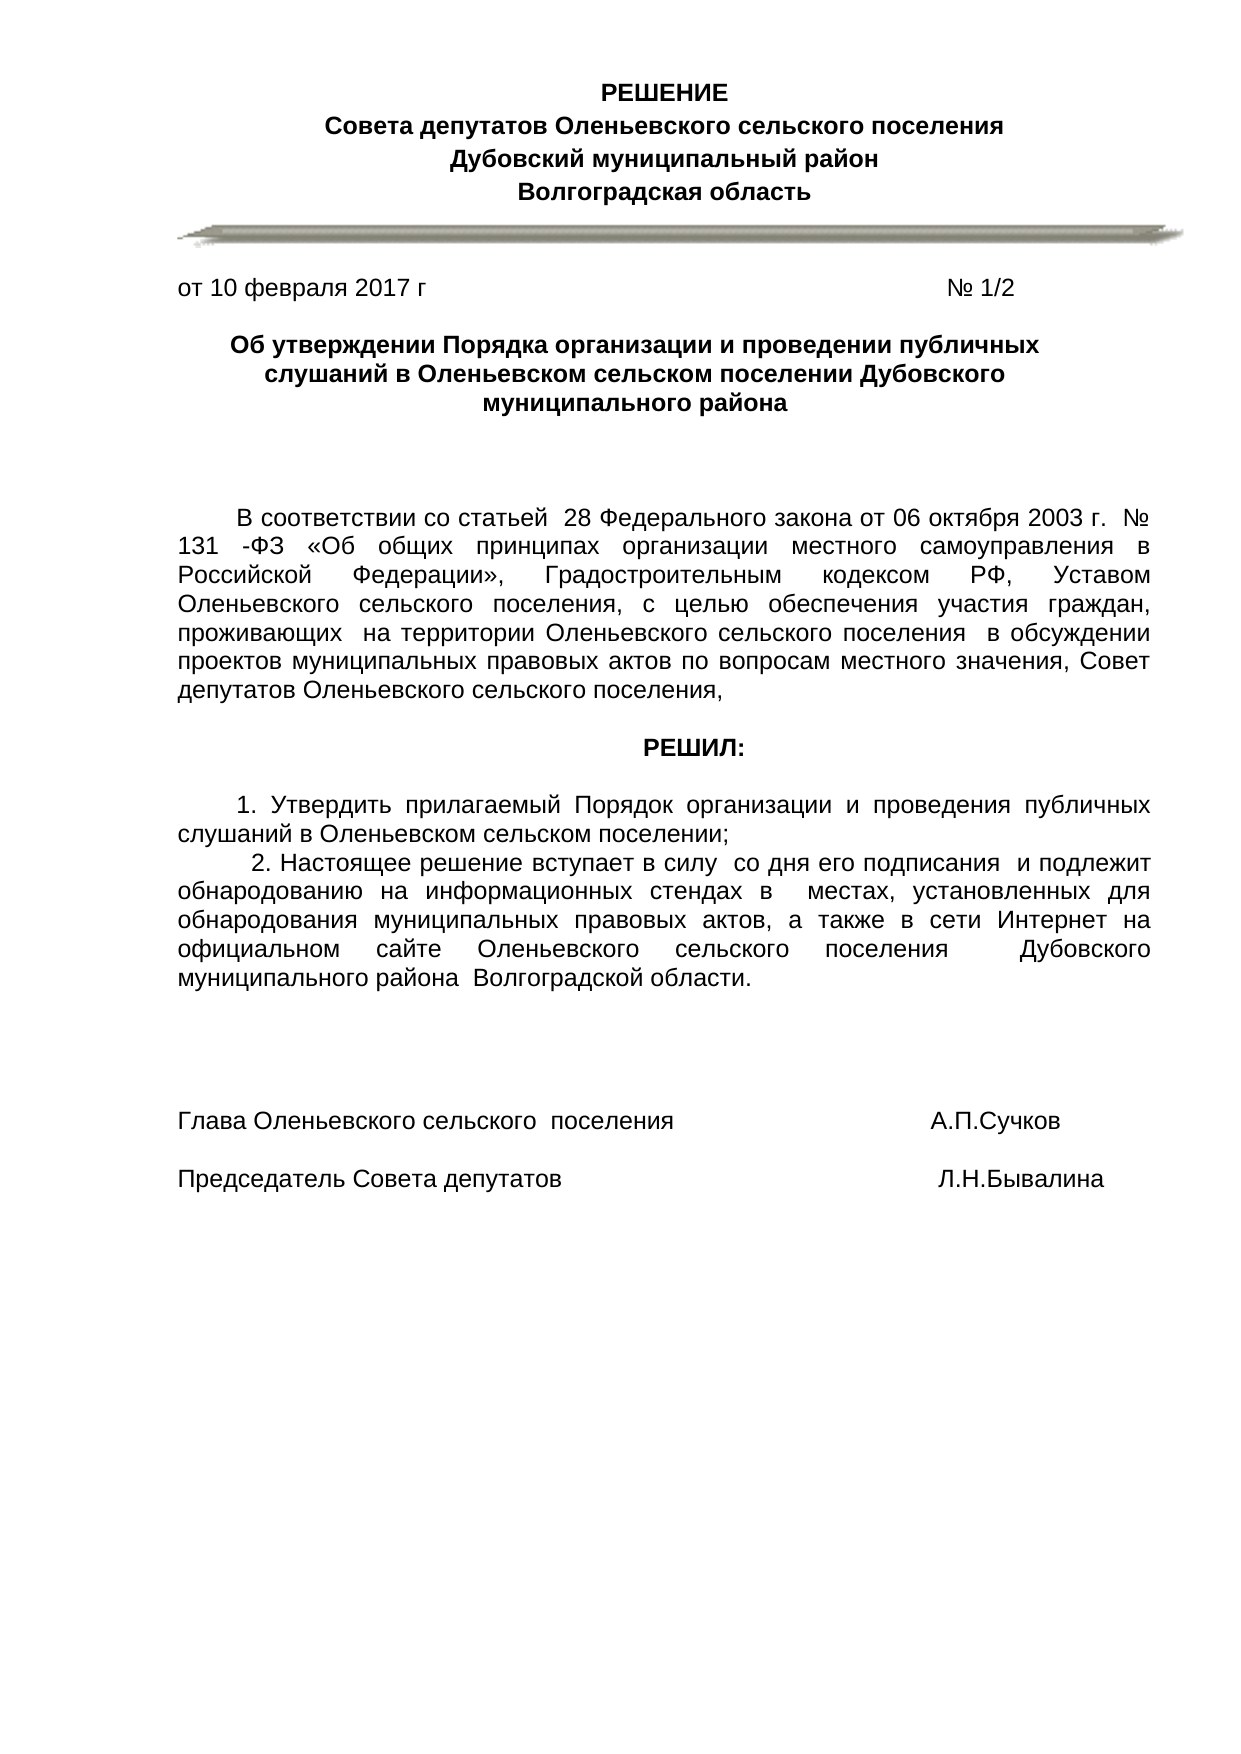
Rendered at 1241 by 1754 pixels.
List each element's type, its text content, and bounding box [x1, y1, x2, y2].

text от 10 февраля 2017 г № 1/2 [177, 272, 1152, 301]
text Совета депутатов Оленьевского сельского поселения [177, 111, 1152, 140]
text 2. Настоящее решение вступает в силу со дня его подписания и подлежит обнародованию на информационных стендах в местах, установленных для обнародования муниципальных правовых актов, а также в сети Интернет на официальном сайте Оленьевского сельского поселения Дубовского муниципального района Волгоградской области. [177, 847, 1152, 991]
text 1. Утвердить прилагаемый Порядок организации и проведения публичных слушаний в Оленьевском сельском поселении; [177, 790, 1152, 847]
text Волгоградская область [177, 177, 1152, 206]
text РЕШЕНИЕ [177, 78, 1152, 107]
text Об утверждении Порядка организации и проведении публичных слушаний в Оленьевском сельском поселении Дубовского муниципального района [177, 330, 1093, 416]
text Дубовский муниципальный район [177, 144, 1152, 173]
text Глава Оленьевского сельского поселения А.П.Сучков [177, 1106, 1152, 1135]
text Председатель Совета депутатов Л.Н.Бывалина [177, 1164, 1152, 1192]
text РЕШИЛ: [177, 732, 1152, 761]
picture [177, 210, 1185, 248]
text В соответствии со статьей 28 Федерального закона от 06 октября 2003 г. № 131 -ФЗ «Об общих принципах организации местного самоуправления в Российской Федерации», Градостроительным кодексом РФ, Уставом Оленьевского сельского поселения, с целью обеспечения участия граждан, проживающих на территории Оленьевского сельского поселения в обсуждении проектов муниципальных правовых актов по вопросам местного значения, Совет депутатов Оленьевского сельского поселения, [177, 502, 1152, 704]
